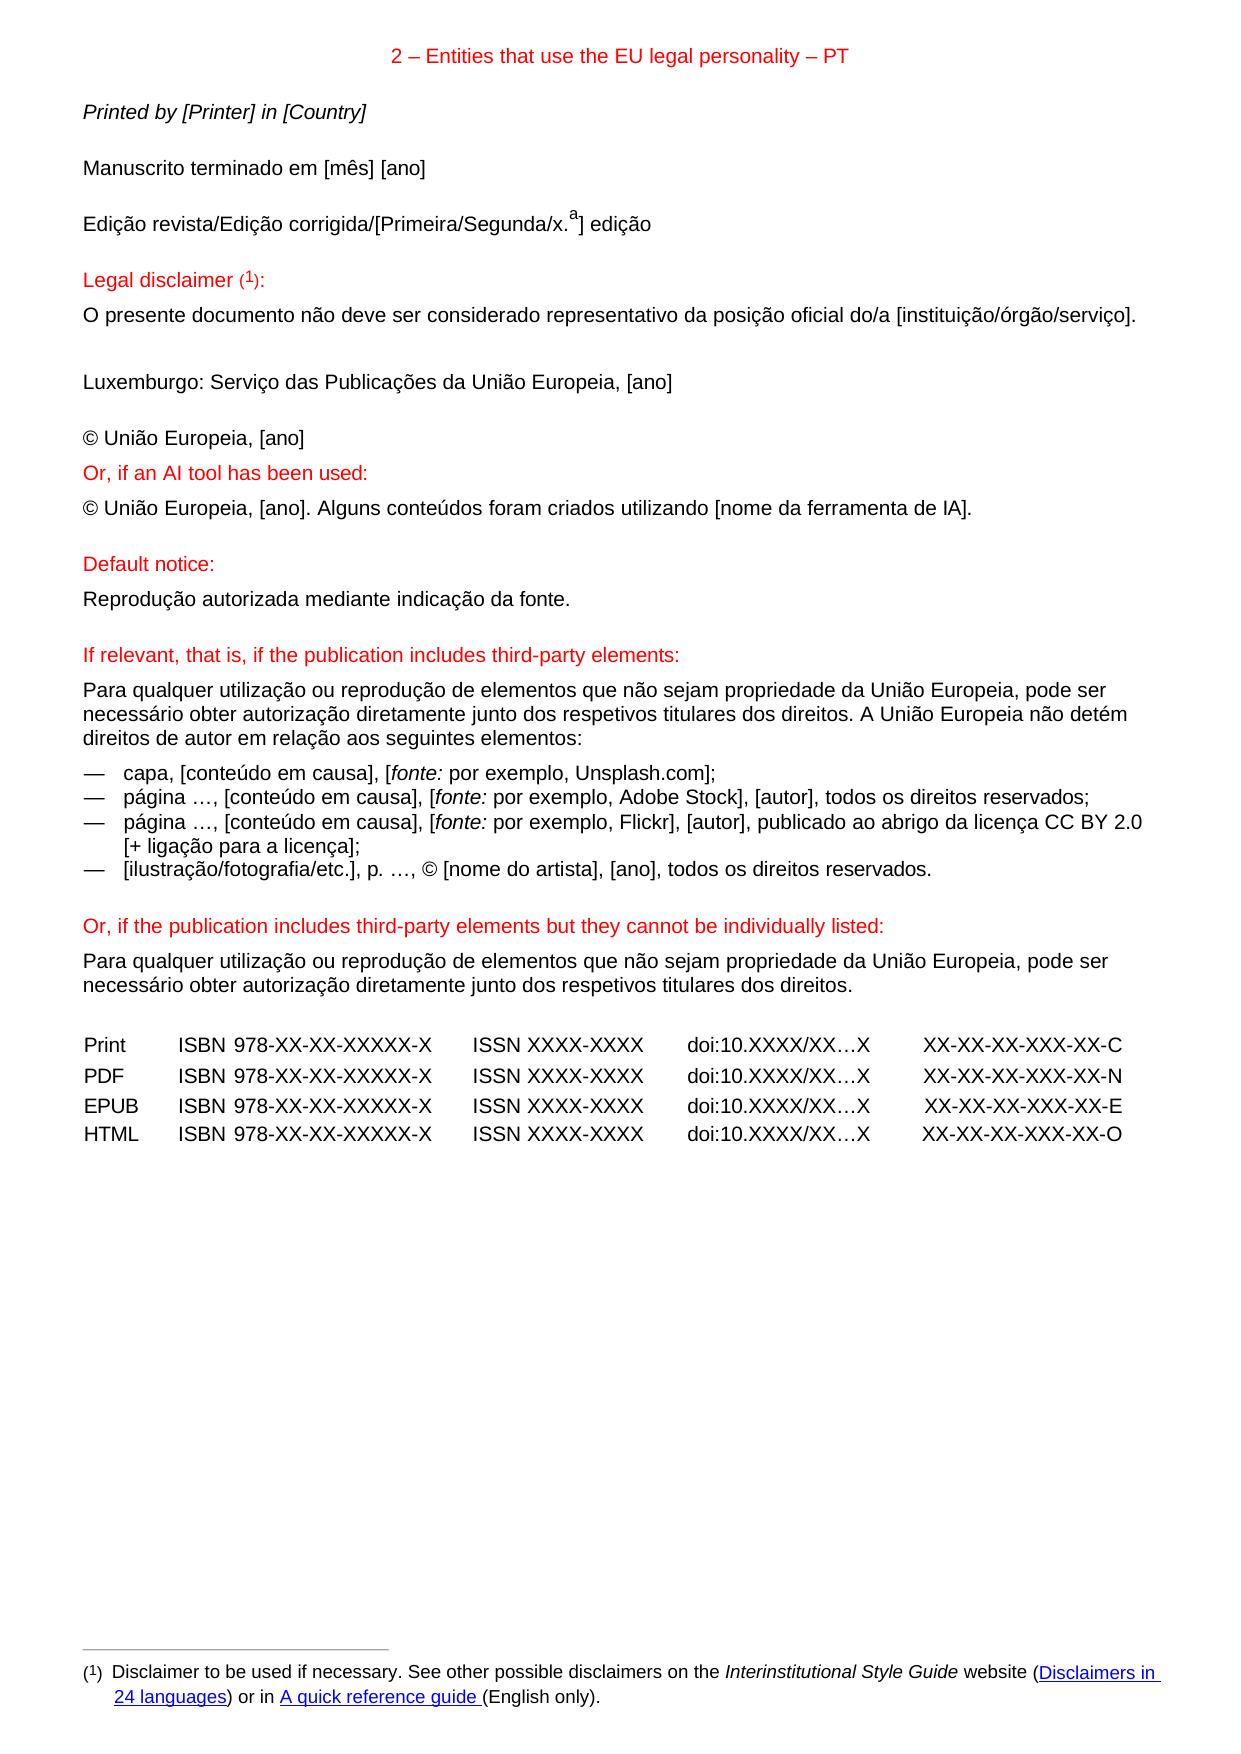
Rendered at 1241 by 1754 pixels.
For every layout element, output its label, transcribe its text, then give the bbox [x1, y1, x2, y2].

list [ilustração/fotografia/etc.], p. …, © [nome do artista], [ano], todos os direitos reservados. [84, 858, 1166, 882]
text Printed by [Printer] in [Country] [83, 99, 1166, 123]
table_cell ISBN 978-XX-XX-XXXXX-X [159, 1061, 452, 1091]
table_header Print [78, 1034, 159, 1061]
table_header XX-XX-XX-XXX-XX-C [893, 1034, 1123, 1061]
text Legal disclaimer (1): [83, 236, 1152, 292]
table_cell ISBN 978-XX-XX-XXXXX-X [159, 1121, 452, 1148]
table_cell doi:10.XXXX/XX…X [664, 1091, 893, 1121]
text 2 – Entities that use the EU legal personality – PT [74, 44, 1166, 68]
table_cell PDF [78, 1061, 159, 1091]
text O presente documento não deve ser considerado representativo da posição oficial do/a [instituição/órgão/serviço]. [83, 303, 1166, 327]
text Edição revista/Edição corrigida/[Primeira/Segunda/x.a] edição [83, 180, 1152, 236]
text (1) Disclaimer to be used if necessary. See other possible disclaimers on the Interinstitutional Style Guide website (Disclaimers in 24 languages) or in A quick reference guide (English only). [83, 1661, 1166, 1707]
table_cell ISBN 978-XX-XX-XXXXX-X [159, 1091, 452, 1121]
text Manuscrito terminado em [mês] [ano] [83, 156, 1166, 180]
table_header doi:10.XXXX/XX…X [664, 1034, 893, 1061]
list capa, [conteúdo em causa], [fonte: por exemplo, Unsplash.com]; [84, 761, 1166, 785]
text Or, if an AI tool has been used: [83, 461, 1166, 485]
table_cell ISSN XXXX-XXXX [452, 1061, 664, 1091]
table_cell doi:10.XXXX/XX…X [664, 1061, 893, 1091]
text Default notice: [83, 552, 1166, 576]
table_cell XX-XX-XX-XXX-XX-E [893, 1091, 1123, 1121]
table_header ISSN XXXX-XXXX [452, 1034, 664, 1061]
list página …, [conteúdo em causa], [fonte: por exemplo, Adobe Stock], [autor], todos os direitos reservados; [84, 785, 1166, 809]
text © União Europeia, [ano]. Alguns conteúdos foram criados utilizando [nome da ferramenta de IA]. [83, 496, 1166, 520]
table_cell ISSN XXXX-XXXX [452, 1091, 664, 1121]
text Reprodução autorizada mediante indicação da fonte. [83, 587, 1166, 611]
text If relevant, that is, if the publication includes third-party elements: [83, 643, 1166, 667]
table_cell HTML [78, 1121, 159, 1148]
table_cell XX-XX-XX-XXX-XX-N [893, 1061, 1123, 1091]
text Luxemburgo: Serviço das Publicações da União Europeia, [ano] [83, 370, 1166, 394]
table_cell XX-XX-XX-XXX-XX-O [893, 1121, 1123, 1148]
text © União Europeia, [ano] [83, 426, 1166, 450]
table_header ISBN 978-XX-XX-XXXXX-X [159, 1034, 452, 1061]
text Or, if the publication includes third-party elements but they cannot be individually listed: [83, 914, 1166, 938]
table_cell doi:10.XXXX/XX…X [664, 1121, 893, 1148]
text Para qualquer utilização ou reprodução de elementos que não sejam propriedade da União Europeia, pode ser necessário obter autorização diretamente junto dos respetivos titulares dos direitos. [83, 949, 1166, 997]
table_cell EPUB [78, 1091, 159, 1121]
text Para qualquer utilização ou reprodução de elementos que não sejam propriedade da União Europeia, pode ser necessário obter autorização diretamente junto dos respetivos titulares dos direitos. A União Europeia não detém direitos de autor em relação aos seguintes elementos: [83, 678, 1166, 750]
list página …, [conteúdo em causa], [fonte: por exemplo, Flickr], [autor], publicado ao abrigo da licença CC BY 2.0 [+ ligação para a licença]; [84, 809, 1166, 858]
table_cell ISSN XXXX-XXXX [452, 1121, 664, 1148]
